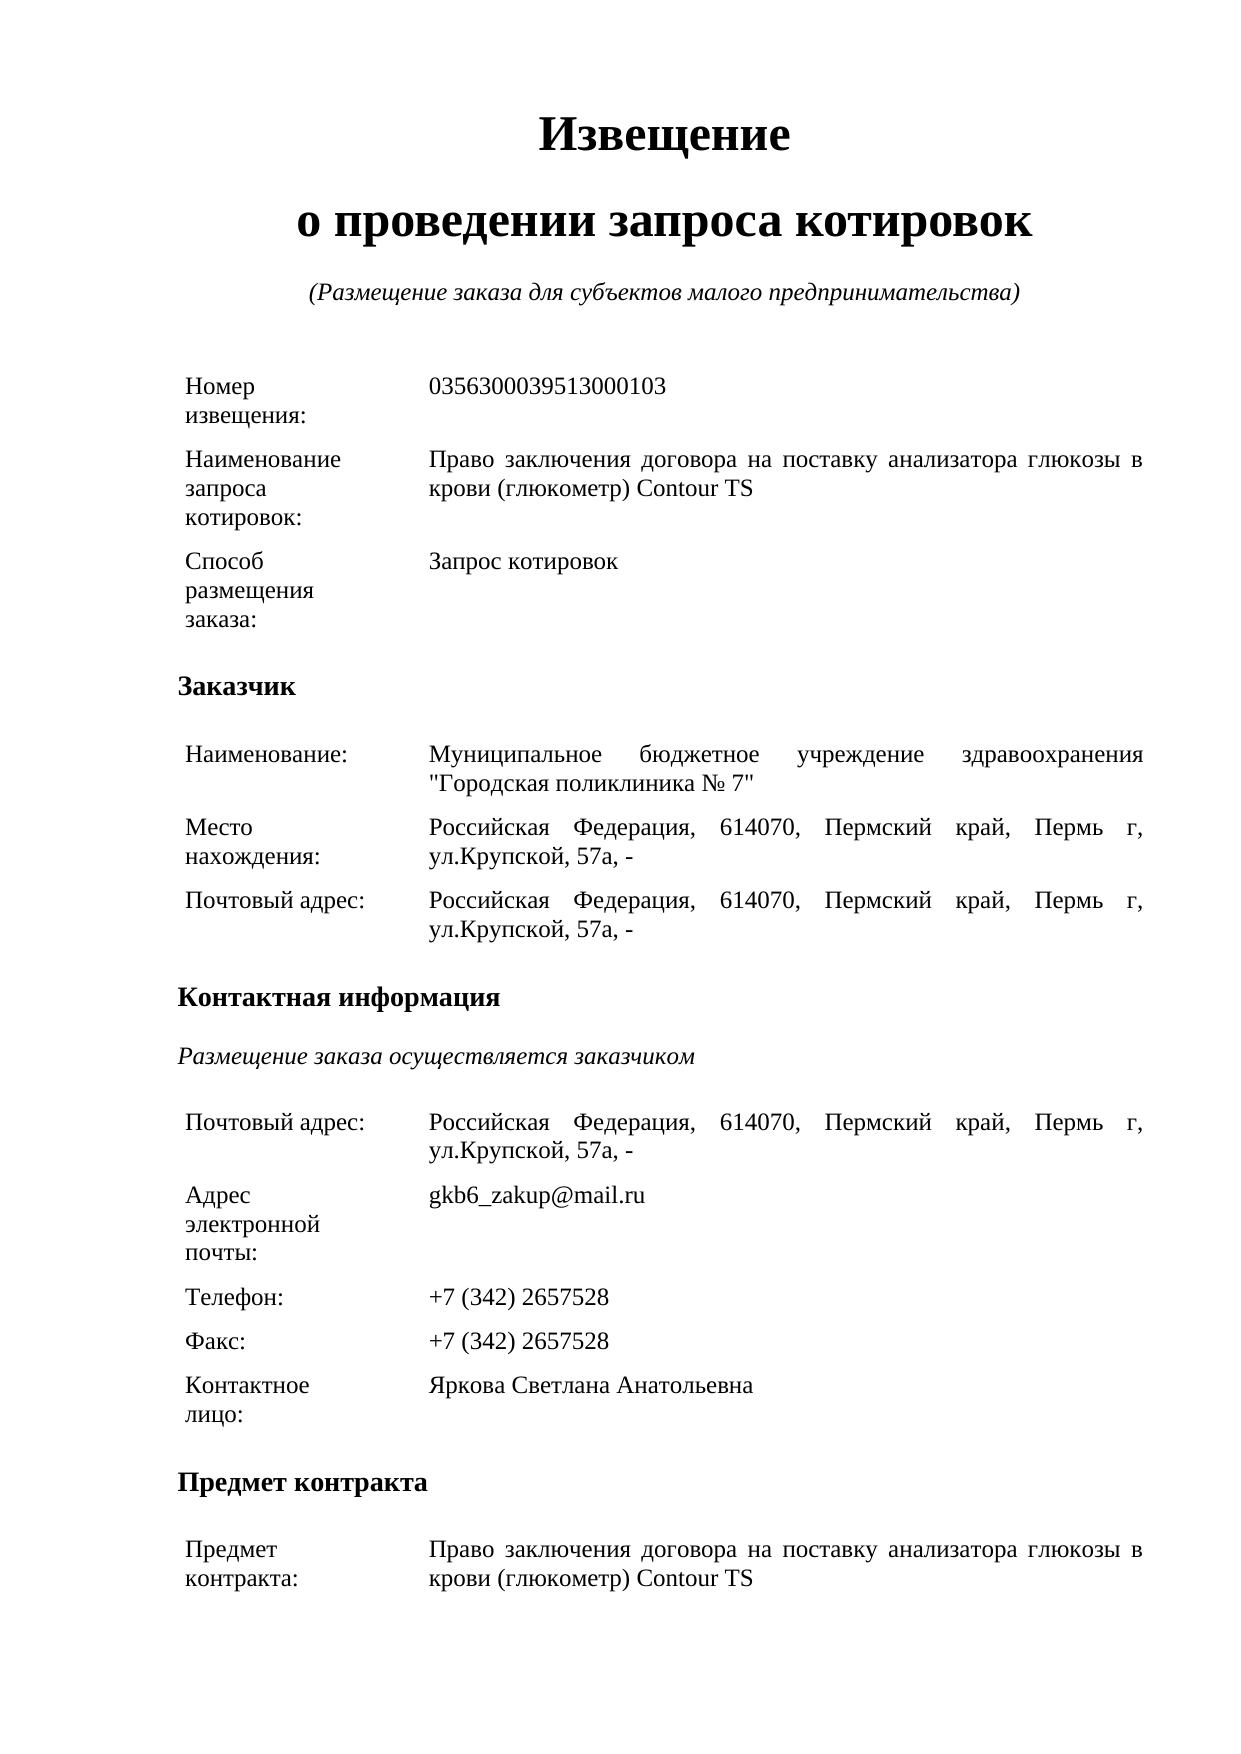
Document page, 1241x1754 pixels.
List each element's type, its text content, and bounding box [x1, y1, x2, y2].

table_cell Факс: [177, 1319, 421, 1363]
table_header 0356300039513000103 [421, 364, 1152, 437]
text Извещение [177, 103, 1152, 161]
table_header Номер извещения: [177, 364, 421, 437]
table_cell Контактное лицо: [177, 1363, 421, 1436]
text Контактная информация [177, 979, 1152, 1012]
table_cell gkb6_zakup@mail.ru [421, 1172, 1152, 1274]
table_header Предмет контракта: [177, 1527, 421, 1600]
table_cell Место нахождения: [177, 804, 421, 877]
table_cell Право заключения договора на поставку анализатора глюкозы в крови (глюкометр) Contour TS [421, 437, 1152, 538]
text Заказчик [177, 669, 1152, 702]
table_cell Российская Федерация, 614070, Пермский край, Пермь г, ул.Крупской, 57а, - [421, 804, 1152, 877]
table_cell Телефон: [177, 1274, 421, 1318]
table_cell Способ размещения заказа: [177, 539, 421, 640]
text Размещение заказа осуществляется заказчиком [177, 1041, 1152, 1070]
table_header Муниципальное бюджетное учреждение здравоохранения "Городская поликлиника № 7" [421, 731, 1152, 804]
table_header Право заключения договора на поставку анализатора глюкозы в крови (глюкометр) Contour TS [421, 1527, 1152, 1600]
table_header Наименование: [177, 731, 421, 804]
table_cell Почтовый адрес: [177, 877, 421, 950]
text (Размещение заказа для субъектов малого предпринимательства) [177, 277, 1152, 306]
table_cell +7 (342) 2657528 [421, 1274, 1152, 1318]
table_cell Запрос котировок [421, 539, 1152, 640]
text Предмет контракта [177, 1465, 1152, 1497]
table_cell Российская Федерация, 614070, Пермский край, Пермь г, ул.Крупской, 57а, - [421, 877, 1152, 950]
text о проведении запроса котировок [177, 190, 1152, 248]
table_cell +7 (342) 2657528 [421, 1319, 1152, 1363]
table_cell Адрес электронной почты: [177, 1172, 421, 1274]
table_cell Яркова Светлана Анатольевна [421, 1363, 1152, 1436]
table_header Российская Федерация, 614070, Пермский край, Пермь г, ул.Крупской, 57а, - [421, 1099, 1152, 1172]
table_header Почтовый адрес: [177, 1099, 421, 1172]
table_cell Наименование запроса котировок: [177, 437, 421, 538]
